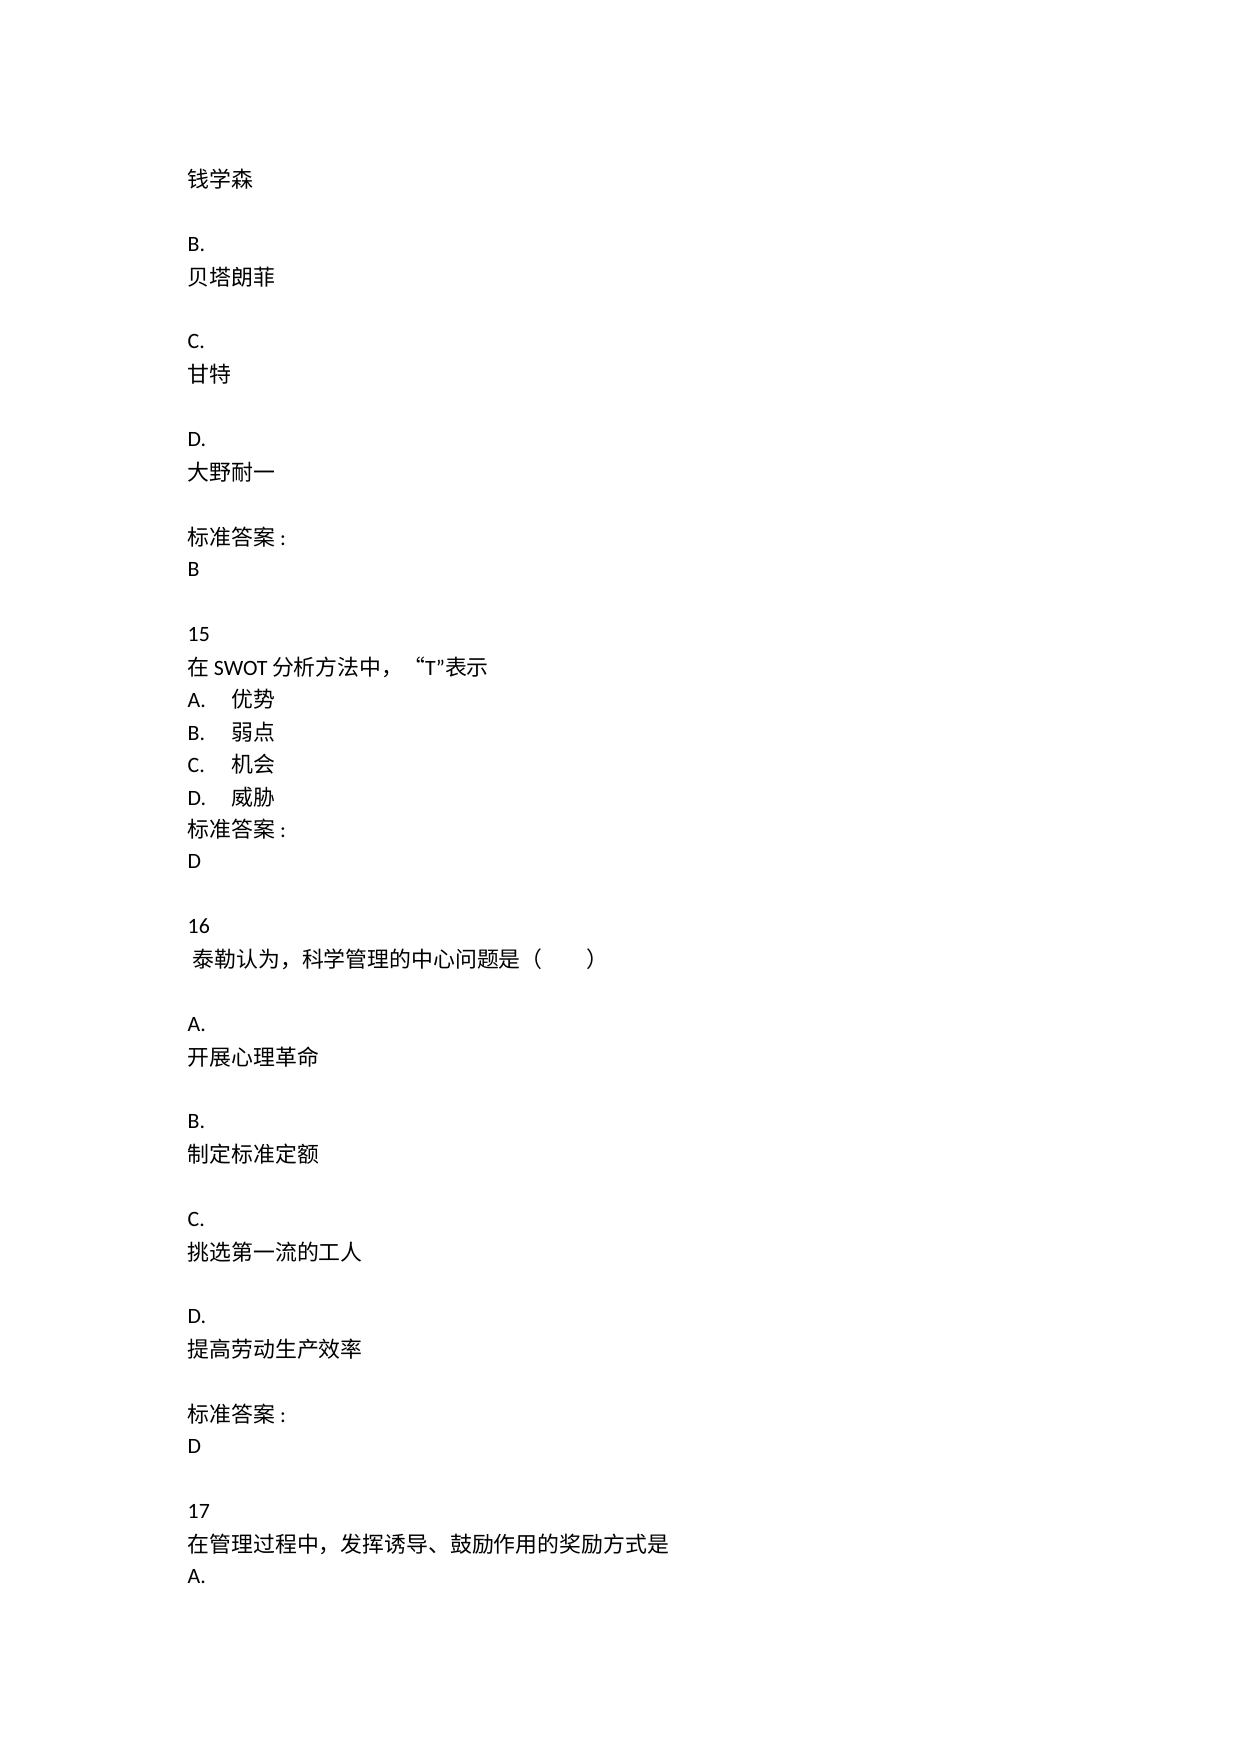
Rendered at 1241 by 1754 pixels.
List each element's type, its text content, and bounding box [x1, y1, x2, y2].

text 标准答案 : [187, 519, 1053, 552]
text 泰勒认为，科学管理的中心问题是（ ） [187, 942, 1053, 974]
text 在SWOT分析方法中，“T”表示 [187, 649, 1053, 682]
text 开展心理革命 [187, 1039, 1053, 1072]
text B. 弱点 [187, 714, 1053, 747]
text A. [187, 1007, 1053, 1039]
text D. [187, 422, 1053, 454]
text B [187, 552, 1053, 584]
text D. [187, 1299, 1053, 1332]
text C. [187, 324, 1053, 357]
text C. 机会 [187, 747, 1053, 779]
text A. 优势 [187, 682, 1053, 714]
text 在管理过程中，发挥诱导、鼓励作用的奖励方式是 [187, 1527, 1053, 1559]
text 大野耐一 [187, 454, 1053, 487]
text 16 [187, 909, 1053, 942]
text 15 [187, 617, 1053, 649]
text B. [187, 227, 1053, 259]
text 贝塔朗菲 [187, 259, 1053, 292]
text 制定标准定额 [187, 1137, 1053, 1169]
text 挑选第一流的工人 [187, 1234, 1053, 1267]
text C. [187, 1202, 1053, 1234]
text A. [187, 1559, 1053, 1592]
text D [187, 844, 1053, 877]
text 标准答案 : [187, 1397, 1053, 1429]
text 提高劳动生产效率 [187, 1332, 1053, 1364]
text 17 [187, 1494, 1053, 1527]
text 甘特 [187, 357, 1053, 389]
text D. 威胁 [187, 779, 1053, 812]
text B. [187, 1104, 1053, 1137]
text 钱学森 [187, 162, 1053, 194]
text D [187, 1429, 1053, 1462]
text 标准答案 : [187, 812, 1053, 844]
